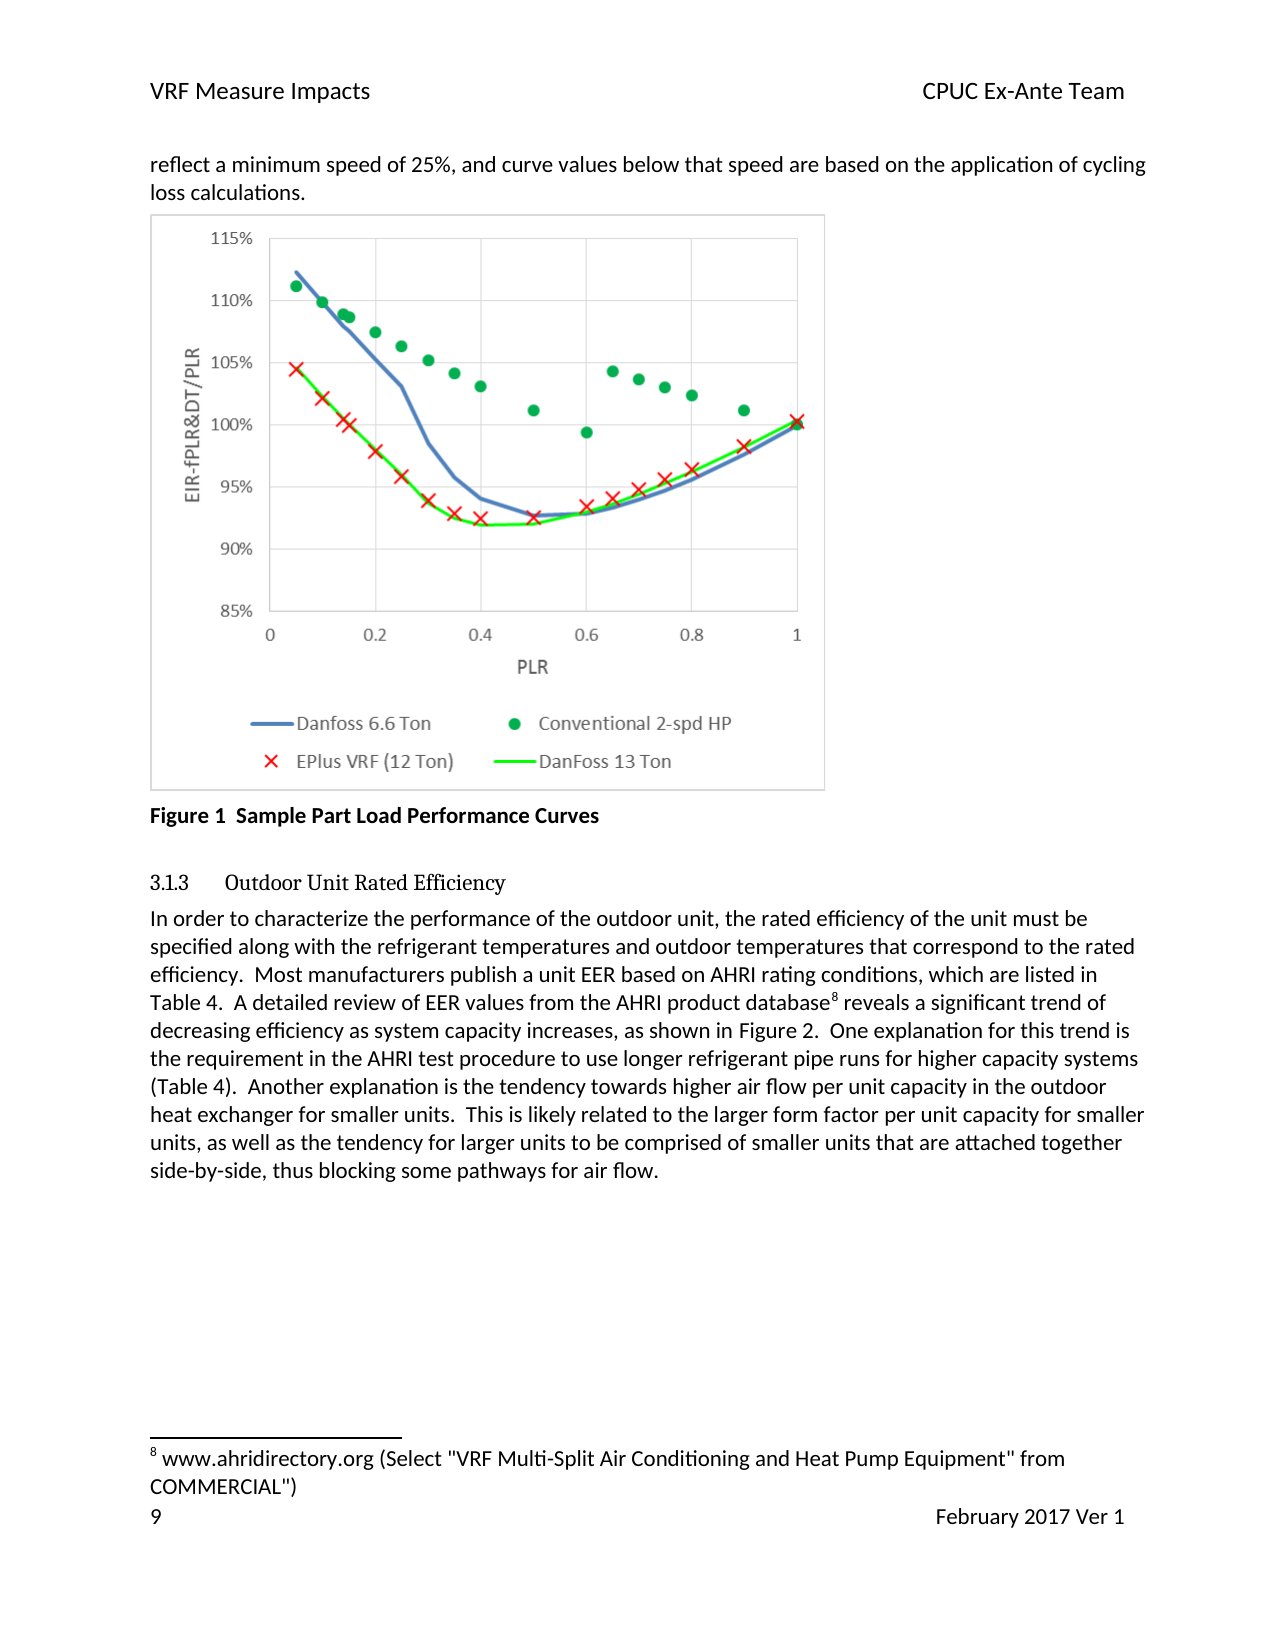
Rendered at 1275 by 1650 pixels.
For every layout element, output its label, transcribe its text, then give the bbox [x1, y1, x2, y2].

picture [150, 214, 826, 791]
text Figure 1 Sample Part Load Performance Curves [150, 801, 1153, 829]
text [150, 150, 1153, 206]
subtitle Outdoor Unit Rated Efficiency [150, 869, 1153, 896]
